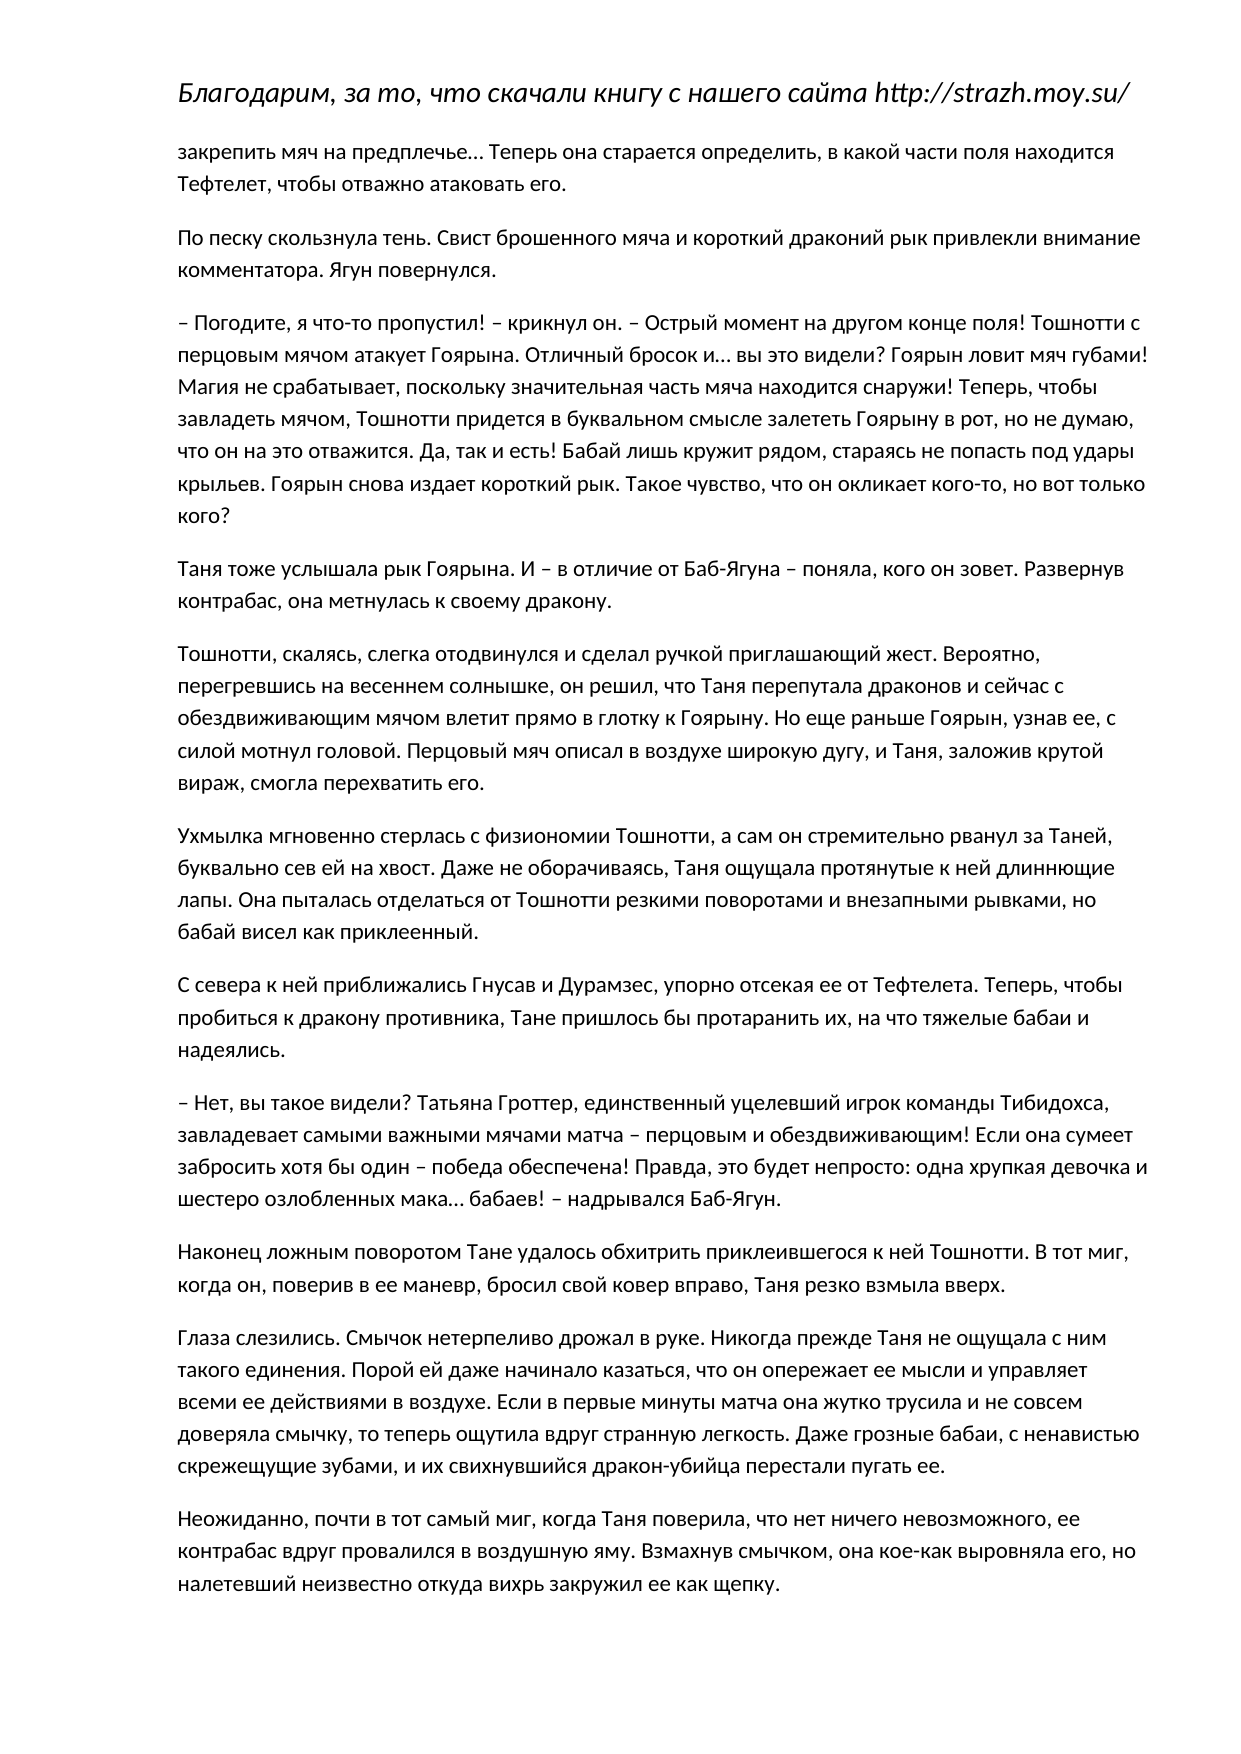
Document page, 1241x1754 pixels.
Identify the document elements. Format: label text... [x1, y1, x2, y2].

text Таня тоже услышала рык Гоярына. И – в отличие от Баб-Ягуна – поняла, кого он зовет. Развернув контрабас, она метнулась к своему дракону. [177, 554, 1152, 614]
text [177, 137, 1152, 198]
text Неожиданно, почти в тот самый миг, когда Таня поверила, что нет ничего невозможного, ее контрабас вдруг провалился в воздушную яму. Взмахнув смычком, она кое-как выровняла его, но налетевший неизвестно откуда вихрь закружил ее как щепку. [177, 1504, 1152, 1597]
text – Нет, вы такое видели? Татьяна Гроттер, единственный уцелевший игрок команды Тибидохса, завладевает самыми важными мячами матча – перцовым и обездвиживающим! Если она сумеет забросить хотя бы один – победа обеспечена! Правда, это будет непросто: одна хрупкая девочка и шестеро озлобленных мака… бабаев! – надрывался Баб-Ягун. [177, 1088, 1152, 1212]
text По песку скользнула тень. Свист брошенного мяча и короткий драконий рык привлекли внимание комментатора. Ягун повернулся. [177, 223, 1152, 283]
text Тошнотти, скалясь, слегка отодвинулся и сделал ручкой приглашающий жест. Вероятно, перегревшись на весеннем солнышке, он решил, что Таня перепутала драконов и сейчас с обездвиживающим мячом влетит прямо в глотку к Гоярыну. Но еще раньше Гоярын, узнав ее, с силой мотнул головой. Перцовый мяч описал в воздухе широкую дугу, и Таня, заложив крутой вираж, смогла перехватить его. [177, 639, 1152, 796]
text Наконец ложным поворотом Тане удалось обхитрить приклеившегося к ней Тошнотти. В тот миг, когда он, поверив в ее маневр, бросил свой ковер вправо, Таня резко взмыла вверх. [177, 1237, 1152, 1298]
text С севера к ней приближались Гнусав и Дурамзес, упорно отсекая ее от Тефтелета. Теперь, чтобы пробиться к дракону противника, Тане пришлось бы протаранить их, на что тяжелые бабаи и надеялись. [177, 971, 1152, 1063]
text Ухмылка мгновенно стерлась с физиономии Тошнотти, а сам он стремительно рванул за Таней, буквально сев ей на хвост. Даже не оборачиваясь, Таня ощущала протянутые к ней длиннющие лапы. Она пыталась отделаться от Тошнотти резкими поворотами и внезапными рывками, но бабай висел как приклеенный. [177, 821, 1152, 946]
text – Погодите, я что-то пропустил! – крикнул он. – Острый момент на другом конце поля! Тошнотти с перцовым мячом атакует Гоярына. Отличный бросок и… вы это видели? Гоярын ловит мяч губами! Магия не срабатывает, поскольку значительная часть мяча находится снаружи! Теперь, чтобы завладеть мячом, Тошнотти придется в буквальном смысле залететь Гоярыну в рот, но не думаю, что он на это отважится. Да, так и есть! Бабай лишь кружит рядом, стараясь не попасть под удары крыльев. Гоярын снова издает короткий рык. Такое чувство, что он окликает кого-то, но вот только кого? [177, 308, 1152, 529]
text Глаза слезились. Смычок нетерпеливо дрожал в руке. Никогда прежде Таня не ощущала с ним такого единения. Порой ей даже начинало казаться, что он опережает ее мысли и управляет всеми ее действиями в воздухе. Если в первые минуты матча она жутко трусила и не совсем доверяла смычку, то теперь ощутила вдруг странную легкость. Даже грозные бабаи, с ненавистью скрежещущие зубами, и их свихнувшийся дракон-убийца перестали пугать ее. [177, 1323, 1152, 1479]
